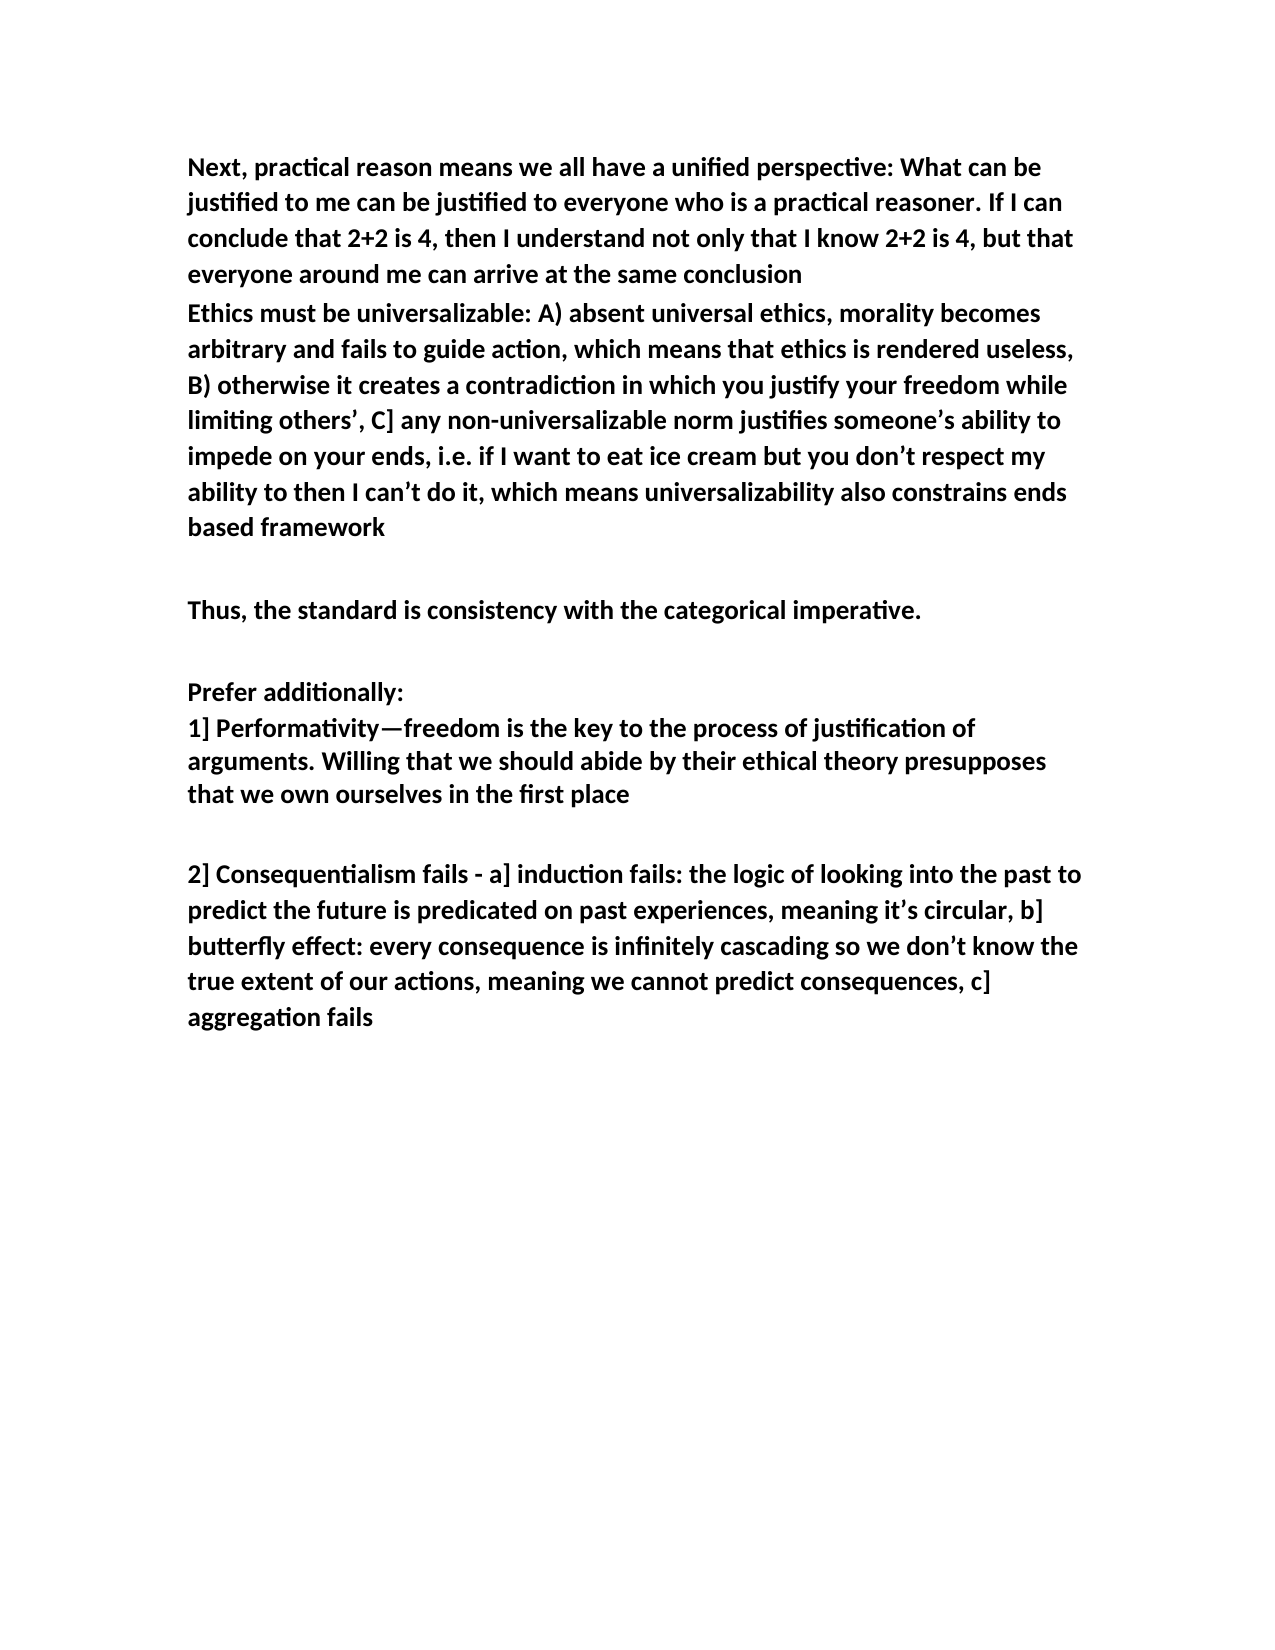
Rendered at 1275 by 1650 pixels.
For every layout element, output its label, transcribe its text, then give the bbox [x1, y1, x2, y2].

subtitle 1] Performativity—freedom is the key to the process of justification of arguments. Willing that we should abide by their ethical theory presupposes that we own ourselves in the first place [187, 711, 1087, 810]
subtitle Prefer additionally: [187, 675, 1087, 708]
subtitle Next, practical reason means we all have a unified perspective: What can be justified to me can be justified to everyone who is a practical reasoner. If I can conclude that 2+2 is 4, then I understand not only that I know 2+2 is 4, but that everyone around me can arrive at the same conclusion [187, 150, 1087, 290]
subtitle Thus, the standard is consistency with the categorical imperative. [187, 593, 1087, 626]
subtitle 2] Consequentialism fails - a] induction fails: the logic of looking into the past to predict the future is predicated on past experiences, meaning it’s circular, b] butterfly effect: every consequence is infinitely cascading so we don’t know the true extent of our actions, meaning we cannot predict consequences, c] aggregation fails [187, 857, 1087, 1033]
subtitle Ethics must be universalizable: A) absent universal ethics, morality becomes arbitrary and fails to guide action, which means that ethics is rendered useless, B) otherwise it creates a contradiction in which you justify your freedom while limiting others’, C] any non-universalizable norm justifies someone’s ability to impede on your ends, i.e. if I want to eat ice cream but you don’t respect my ability to then I can’t do it, which means universalizability also constrains ends based framework [187, 297, 1087, 543]
